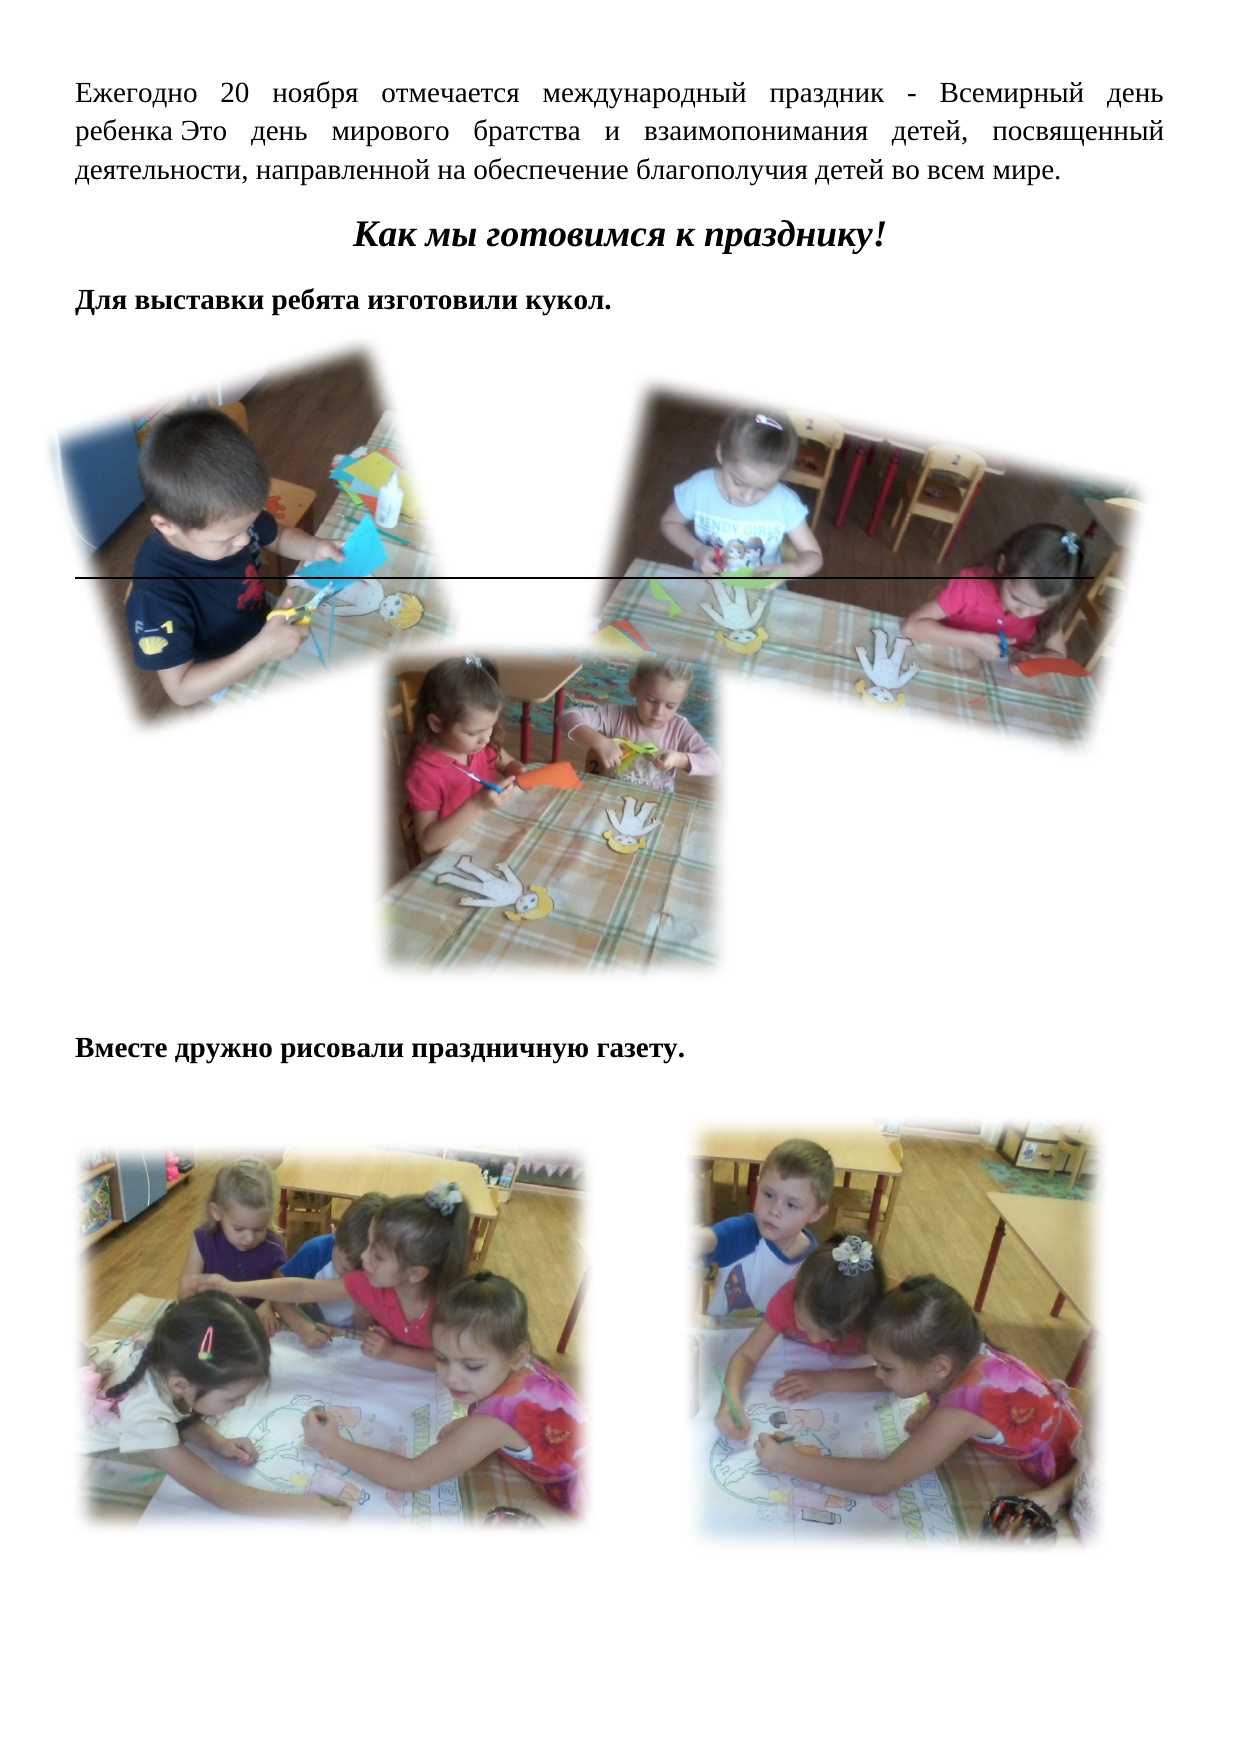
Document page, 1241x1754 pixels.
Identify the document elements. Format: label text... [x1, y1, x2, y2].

picture [109, 579, 436, 709]
text Ежегодно 20 ноября отмечается международный праздник - Всемирный день ребенка Это день мирового братства и взаимопонимания детей, посвященный деятельности, направленной на обеспечение благополучия детей во всем мире. [75, 75, 1165, 186]
picture [100, 1171, 567, 1507]
text Как мы готовимся к празднику! [75, 211, 1165, 254]
picture [399, 665, 703, 954]
text Вместе дружно рисовали праздничную газету. [75, 1031, 1165, 1064]
picture [712, 1144, 1080, 1527]
picture [610, 403, 1121, 731]
text Для выставки ребята изготовили кукол. [75, 282, 1165, 315]
picture [72, 365, 424, 577]
